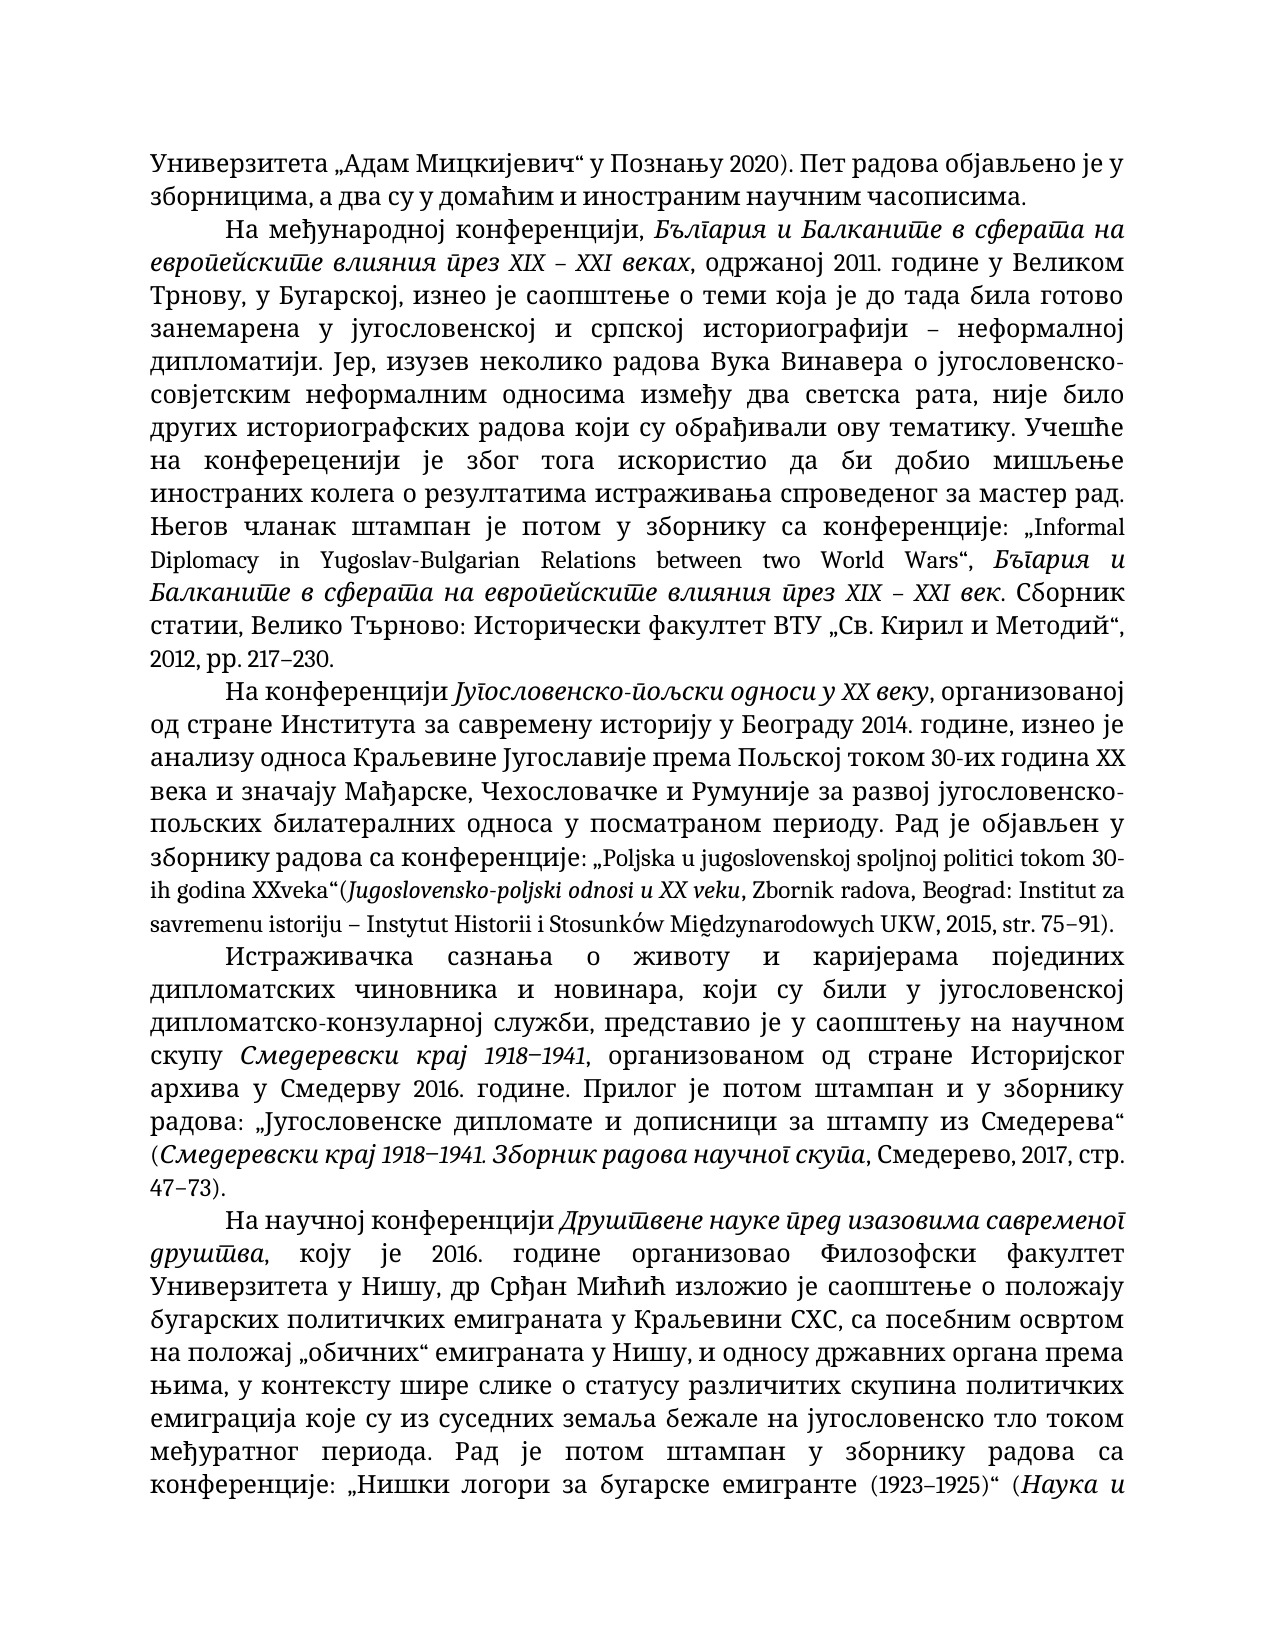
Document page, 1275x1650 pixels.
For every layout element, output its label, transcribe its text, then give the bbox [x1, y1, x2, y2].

text На конференцији Југословенско-пољски односи у XX веку, организованој од стране Института за савремену историју у Београду 2014. године, изнео је анализу односа Краљевине Југославије према Пољској током 30-их година XX века и значају Мађарске, Чехословачке и Румуније за развој југословенско-пољских билатералних односа у посматраном периоду. Рад је објављен у зборнику радова са конференције: „Poljska u jugoslovenskoj spoljnoj politici tokom 30-ih godina XXveka“(Jugoslovensko-poljski odnosi u XX veku, Zbornik radova, Beograd: Institut za savremenu istoriju – Instytut Historii i Stosunkόw Miḛdzynarodowych UKW, 2015, str. 75−91). [150, 678, 1125, 938]
text Истраживачка сазнања о животу и каријерама појединих дипломатских чиновника и новинара, који су били у југословенској дипломатско-конзуларној служби, представио је у саопштењу на научном скупу Смедеревски крај 1918‒1941, организованом од стране Историјског архива у Смедерву 2016. године. Прилог је потом штампан и у зборнику радова: „Југословенске дипломате и дописници за штампу из Смедерева“ (Смедеревски крај 1918‒1941. Зборник радова научног скупа, Смедерево, 2017, стр. 47−73). [150, 942, 1125, 1202]
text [150, 1207, 1125, 1499]
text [150, 150, 1125, 212]
text На међународној конференцији, България и Балканите в сферата на европейските влияния през XIX – XXI веках, одржаној 2011. године у Великом Трнову, у Бугарској, изнео је саопштење о теми која је до тада била готово занемарена у југословенској и српској историографији – неформалној дипломатији. Јер, изузев неколико радова Вука Винавера о југословенско-совјетским неформалним односима између два светска рата, није било других историографских радова који су обрађивали ову тематику. Учешће на конфереценији је због тога искористио да би добио мишљење иностраних колега о резултатима истраживања спроведеног за мастер рад. Његов чланак штампан је потом у зборнику са конференције: „Informal Diplomacy in Yugoslav-Bulgarian Relations between two World Wars“, Бъгария и Балканите в сферата на европейските влияния през XIX – XXI век. Сборник статии, Велико Търново: Исторически факултет ВТУ „Св. Кирил и Методий“, 2012, рр. 217–230. [150, 216, 1125, 674]
